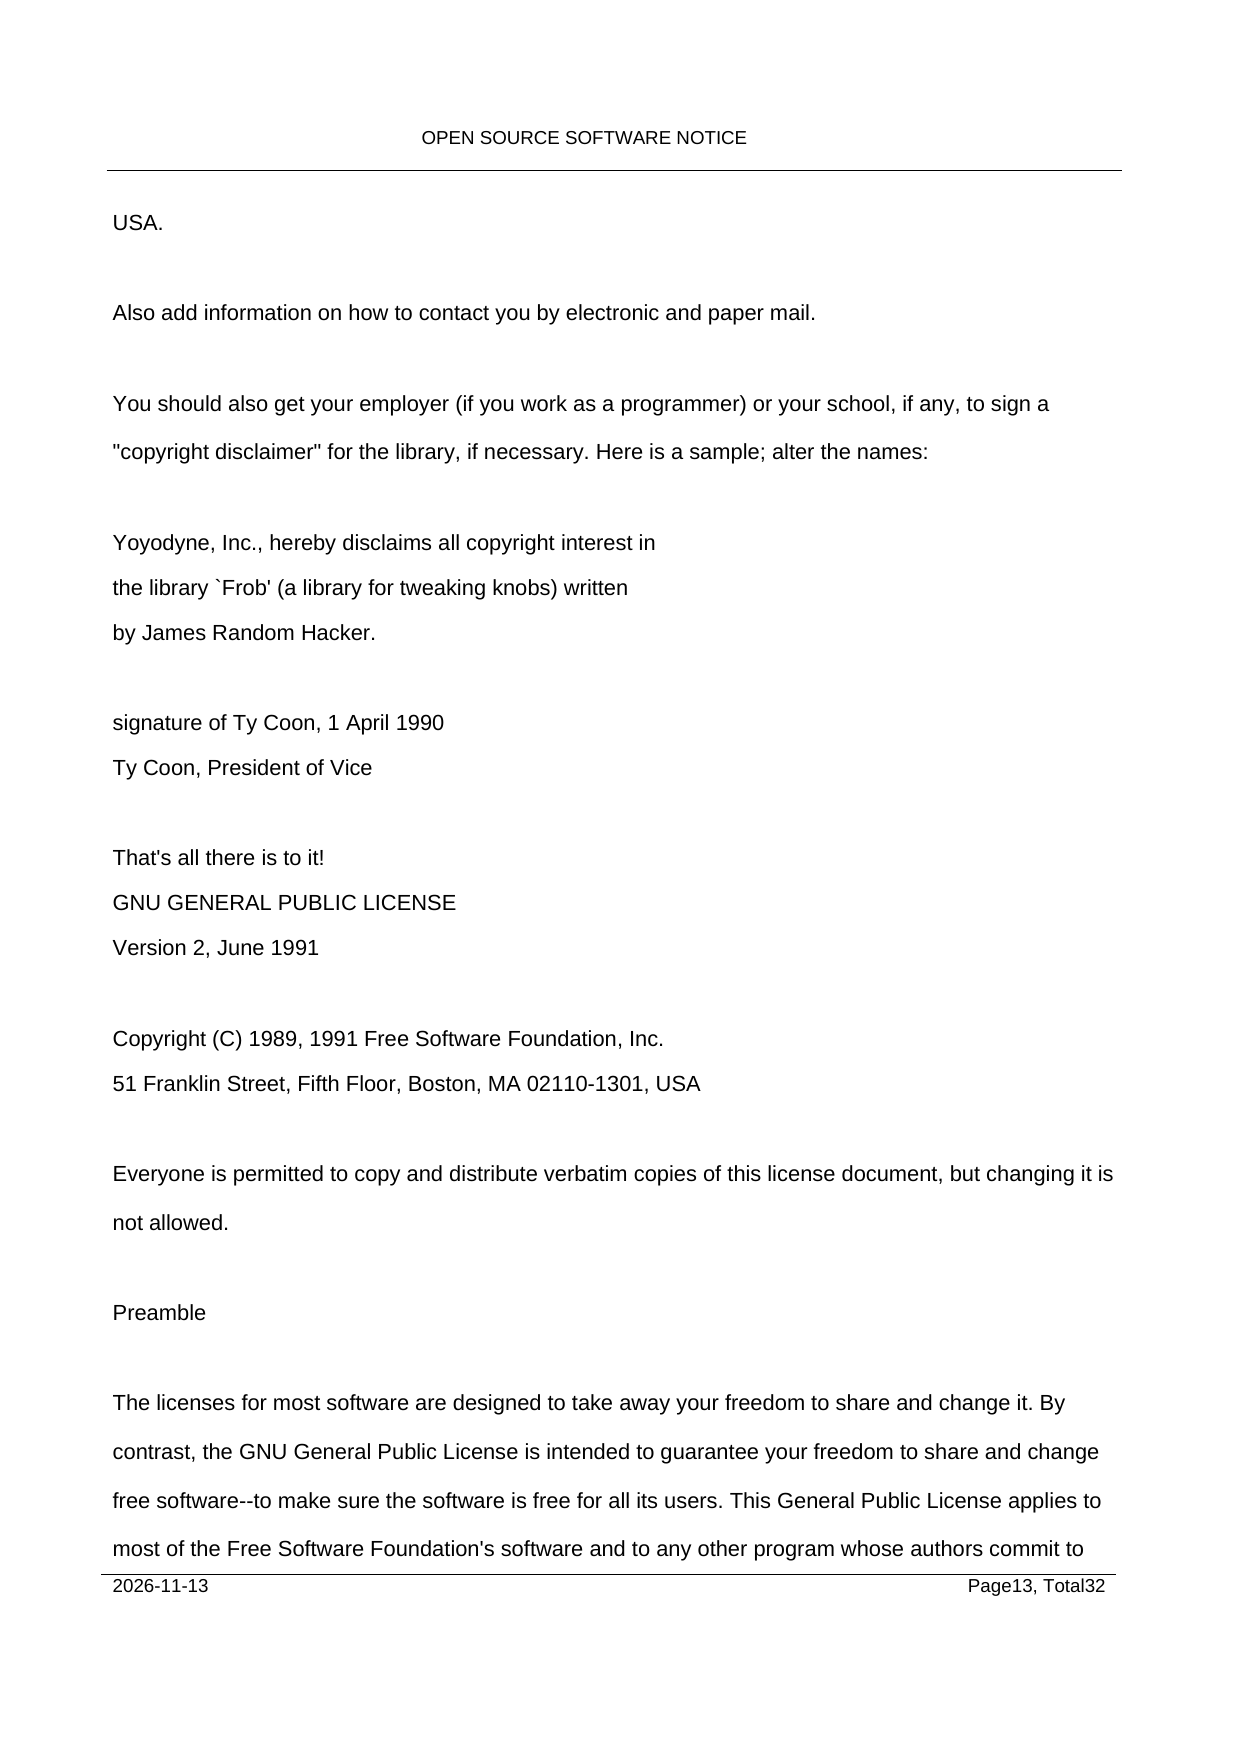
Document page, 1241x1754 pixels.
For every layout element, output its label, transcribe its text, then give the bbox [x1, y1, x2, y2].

text That's all there is to it! [112, 841, 1128, 874]
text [112, 1386, 1128, 1565]
text You should also get your employer (if you work as a programmer) or your school, if any, to sign a "copyright disclaimer" for the library, if necessary. Here is a sample; alter the names: [112, 387, 1128, 468]
text Copyright (C) 1989, 1991 Free Software Foundation, Inc. [112, 1022, 1128, 1054]
text 51 Franklin Street, Fifth Floor, Boston, MA 02110-1301, USA [112, 1067, 1128, 1099]
text Preamble [112, 1296, 1128, 1329]
text Ty Coon, President of Vice [112, 751, 1128, 784]
text Yoyodyne, Inc., hereby disclaims all copyright interest in [112, 526, 1128, 558]
text Version 2, June 1991 [112, 932, 1128, 964]
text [112, 206, 1128, 239]
text Everyone is permitted to copy and distribute verbatim copies of this license document, but changing it is not allowed. [112, 1157, 1128, 1238]
text by James Random Hacker. [112, 616, 1128, 648]
text GNU GENERAL PUBLIC LICENSE [112, 887, 1128, 919]
text signature of Ty Coon, 1 April 1990 [112, 706, 1128, 739]
text Also add information on how to contact you by electronic and paper mail. [112, 297, 1128, 329]
text the library `Frob' (a library for tweaking knobs) written [112, 571, 1128, 603]
